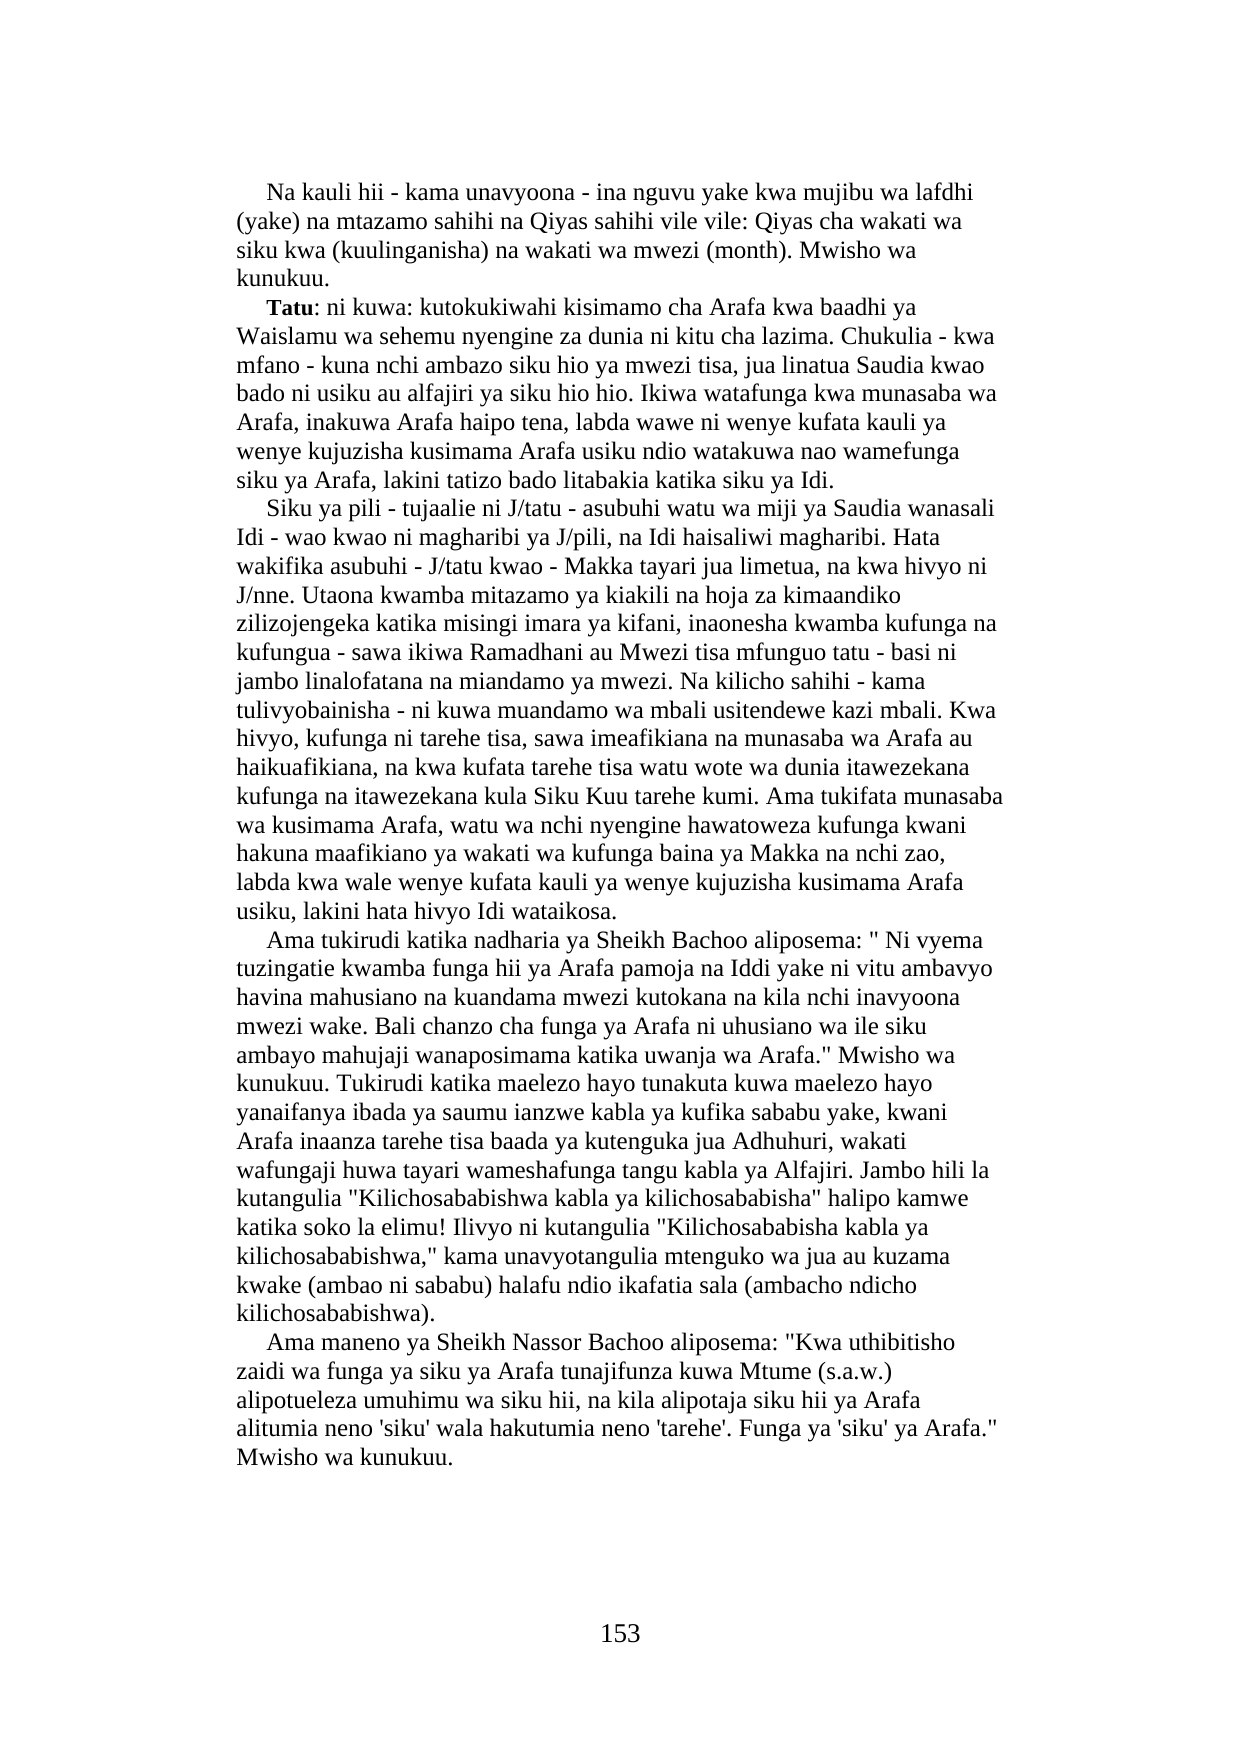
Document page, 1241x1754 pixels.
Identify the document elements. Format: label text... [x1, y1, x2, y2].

text Ama maneno ya Sheikh Nassor Bachoo aliposema: "Kwa uthibitisho zaidi wa funga ya siku ya Arafa tunajifunza kuwa Mtume (s.a.w.) alipotueleza umuhimu wa siku hii, na kila alipotaja siku hii ya Arafa alitumia neno 'siku' wala hakutumia neno 'tarehe'. Funga ya 'siku' ya Arafa." Mwisho wa kunukuu. [236, 1327, 1004, 1471]
text Tatu: ni kuwa: kutokukiwahi kisimamo cha Arafa kwa baadhi ya Waislamu wa sehemu nyengine za dunia ni kitu cha lazima. Chukulia - kwa mfano - kuna nchi ambazo siku hio ya mwezi tisa, jua linatua Saudia kwao bado ni usiku au alfajiri ya siku hio hio. Ikiwa watafunga kwa munasaba wa Arafa, inakuwa Arafa haipo tena, labda wawe ni wenye kufata kauli ya wenye kujuzisha kusimama Arafa usiku ndio watakuwa nao wamefunga siku ya Arafa, lakini tatizo bado litabakia katika siku ya Idi. [236, 292, 1004, 493]
text Ama tukirudi katika nadharia ya Sheikh Bachoo aliposema: " Ni vyema tuzingatie kwamba funga hii ya Arafa pamoja na Iddi yake ni vitu ambavyo havina mahusiano na kuandama mwezi kutokana na kila nchi inavyoona mwezi wake. Bali chanzo cha funga ya Arafa ni uhusiano wa ile siku ambayo mahujaji wanaposimama katika uwanja wa Arafa." Mwisho wa kunukuu. Tukirudi katika maelezo hayo tunakuta kuwa maelezo hayo yanaifanya ibada ya saumu ianzwe kabla ya kufika sababu yake, kwani Arafa inaanza tarehe tisa baada ya kutenguka jua Adhuhuri, wakati wafungaji huwa tayari wameshafunga tangu kabla ya Alfajiri. Jambo hili la kutangulia "Kilichosababishwa kabla ya kilichosababisha" halipo kamwe katika soko la elimu! Ilivyo ni kutangulia "Kilichosababisha kabla ya kilichosababishwa," kama unavyotangulia mtenguko wa jua au kuzama kwake (ambao ni sababu) halafu ndio ikafatia sala (ambacho ndicho kilichosababishwa). [236, 925, 1004, 1327]
text Na kauli hii - kama unavyoona - ina nguvu yake kwa mujibu wa lafdhi (yake) na mtazamo sahihi na Qiyas sahihi vile vile: Qiyas cha wakati wa siku kwa (kuulinganisha) na wakati wa mwezi (month). Mwisho wa kunukuu. [236, 177, 1004, 292]
text Siku ya pili - tujaalie ni J/tatu - asubuhi watu wa miji ya Saudia wanasali Idi - wao kwao ni magharibi ya J/pili, na Idi haisaliwi magharibi. Hata wakifika asubuhi - J/tatu kwao - Makka tayari jua limetua, na kwa hivyo ni J/nne. Utaona kwamba mitazamo ya kiakili na hoja za kimaandiko zilizojengeka katika misingi imara ya kifani, inaonesha kwamba kufunga na kufungua - sawa ikiwa Ramadhani au Mwezi tisa mfunguo tatu - basi ni jambo linalofatana na miandamo ya mwezi. Na kilicho sahihi - kama tulivyobainisha - ni kuwa muandamo wa mbali usitendewe kazi mbali. Kwa hivyo, kufunga ni tarehe tisa, sawa imeafikiana na munasaba wa Arafa au haikuafikiana, na kwa kufata tarehe tisa watu wote wa dunia itawezekana kufunga na itawezekana kula Siku Kuu tarehe kumi. Ama tukifata munasaba wa kusimama Arafa, watu wa nchi nyengine hawatoweza kufunga kwani hakuna maafikiano ya wakati wa kufunga baina ya Makka na nchi zao, labda kwa wale wenye kufata kauli ya wenye kujuzisha kusimama Arafa usiku, lakini hata hivyo Idi wataikosa. [236, 493, 1004, 925]
